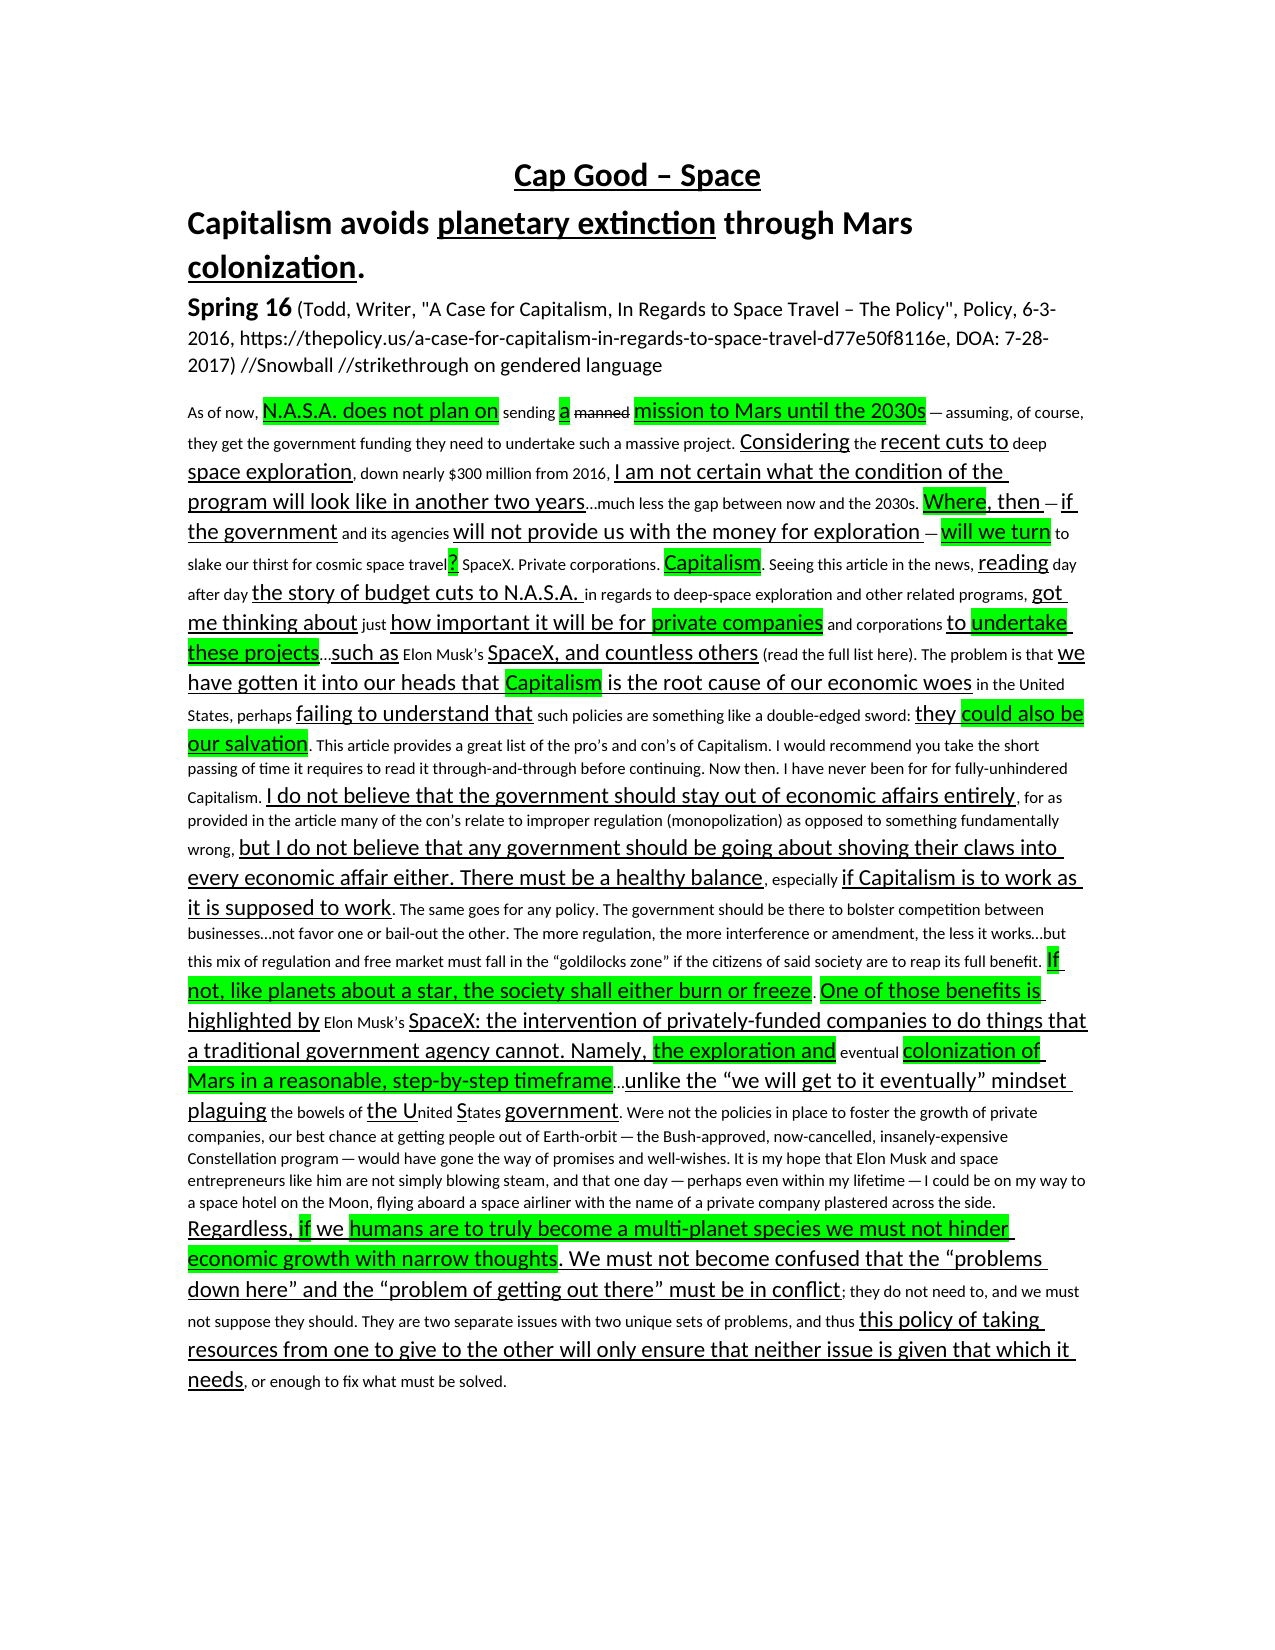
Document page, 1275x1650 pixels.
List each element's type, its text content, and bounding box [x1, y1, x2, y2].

subtitle Capitalism avoids planetary extinction through Mars colonization. [187, 202, 1087, 287]
subtitle Cap Good – Space [187, 154, 1087, 195]
text As of now, N.A.S.A. does not plan on sending a manned mission to Mars until the 2030s — assuming, of course, they get the government funding they need to undertake such a massive project. Considering the recent cuts to deep space exploration, down nearly $300 million from 2016, I am not certain what the condition of the program will look like in another two years…much less the gap between now and the 2030s. Where, then — if the government and its agencies will not provide us with the money for exploration — will we turn to slake our thirst for cosmic space travel? SpaceX. Private corporations. Capitalism. Seeing this article in the news, reading day after day the story of budget cuts to N.A.S.A. in regards to deep-space exploration and other related programs, got me thinking about just how important it will be for private companies and corporations to undertake these projects…such as Elon Musk’s SpaceX, and countless others (read the full list here). The problem is that we have gotten it into our heads that Capitalism is the root cause of our economic woes in the United States, perhaps failing to understand that such policies are something like a double-edged sword: they could also be our salvation. This article provides a great list of the pro’s and con’s of Capitalism. I would recommend you take the short passing of time it requires to read it through-and-through before continuing. Now then. I have never been for for fully-unhindered Capitalism. I do not believe that the government should stay out of economic affairs entirely, for as provided in the article many of the con’s relate to improper regulation (monopolization) as opposed to something fundamentally wrong, but I do not believe that any government should be going about shoving their claws into every economic affair either. There must be a healthy balance, especially if Capitalism is to work as it is supposed to work. The same goes for any policy. The government should be there to bolster competition between businesses…not favor one or bail-out the other. The more regulation, the more interference or amendment, the less it works…but this mix of regulation and free market must fall in the “goldilocks zone” if the citizens of said society are to reap its full benefit. If not, like planets about a star, the society shall either burn or freeze. One of those benefits is highlighted by Elon Musk’s SpaceX: the intervention of privately-funded companies to do things that a traditional government agency cannot. Namely, the exploration and eventual colonization of Mars in a reasonable, step-by-step timeframe…unlike the “we will get to it eventually” mindset plaguing the bowels of the United States government. Were not the policies in place to foster the growth of private companies, our best chance at getting people out of Earth-orbit — the Bush-approved, now-cancelled, insanely-expensive Constellation program — would have gone the way of promises and well-wishes. It is my hope that Elon Musk and space entrepreneurs like him are not simply blowing steam, and that one day — perhaps even within my lifetime — I could be on my way to a space hotel on the Moon, flying aboard a space airliner with the name of a private company plastered across the side. Regardless, if we humans are to truly become a multi-planet species we must not hinder economic growth with narrow thoughts. We must not become confused that the “problems down here” and the “problem of getting out there” must be in conflict; they do not need to, and we must not suppose they should. They are two separate issues with two unique sets of problems, and thus this policy of taking resources from one to give to the other will only ensure that neither issue is given that which it needs, or enough to fix what must be solved. [187, 397, 1087, 1393]
text Spring 16 (Todd, Writer, "A Case for Capitalism, In Regards to Space Travel – The Policy", Policy, 6-3-2016, https://thepolicy.us/a-case-for-capitalism-in-regards-to-space-travel-d77e50f8116e, DOA: 7-28-2017) //Snowball //strikethrough on gendered language [187, 290, 1087, 378]
